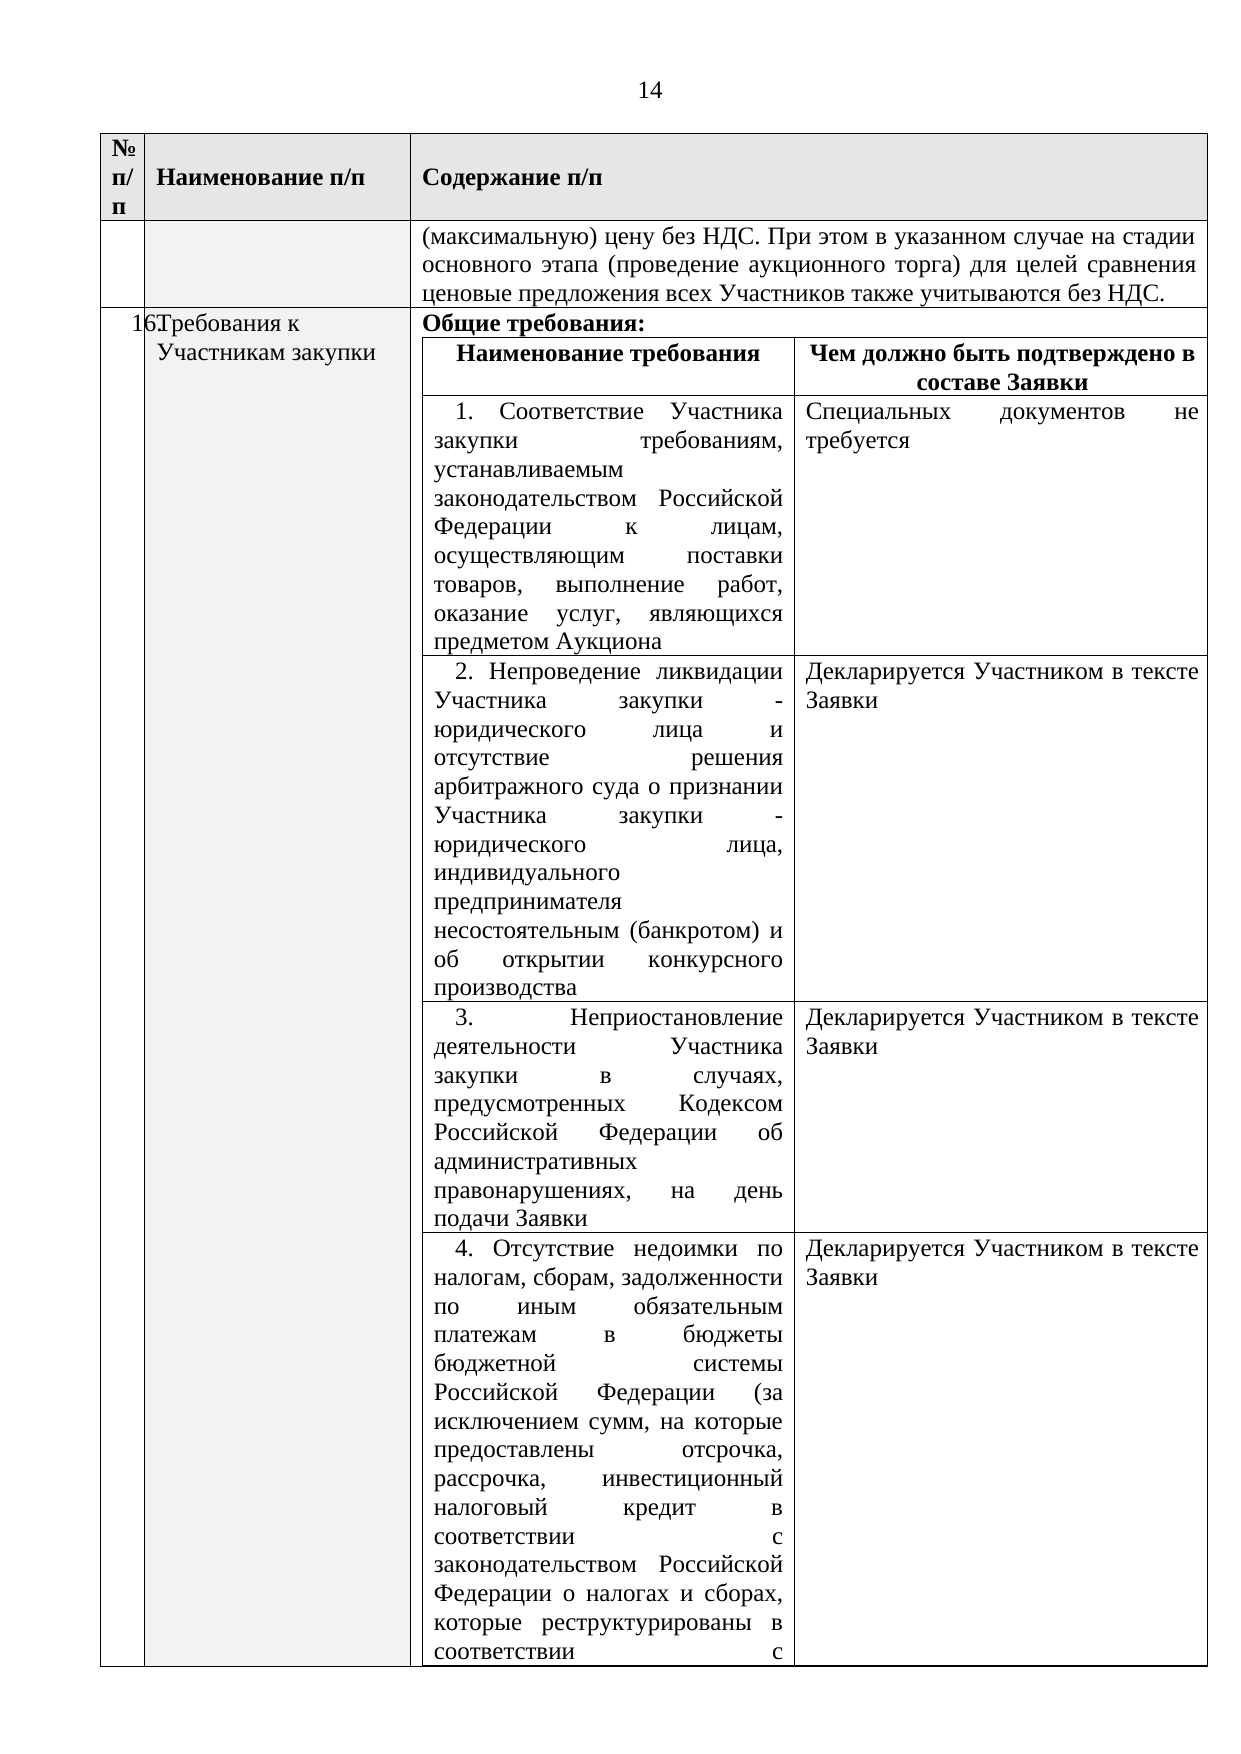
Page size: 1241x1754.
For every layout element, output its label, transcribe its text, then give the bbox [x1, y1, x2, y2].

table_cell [145, 221, 410, 307]
table_cell [101, 308, 144, 1666]
table_header Наименование п/п [145, 134, 410, 220]
table_cell [101, 221, 144, 307]
table_header Содержание п/п [411, 134, 1207, 220]
table_cell Требования к Участникам закупки [145, 308, 410, 1666]
table_header № п/п [101, 134, 144, 220]
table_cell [411, 221, 1207, 307]
